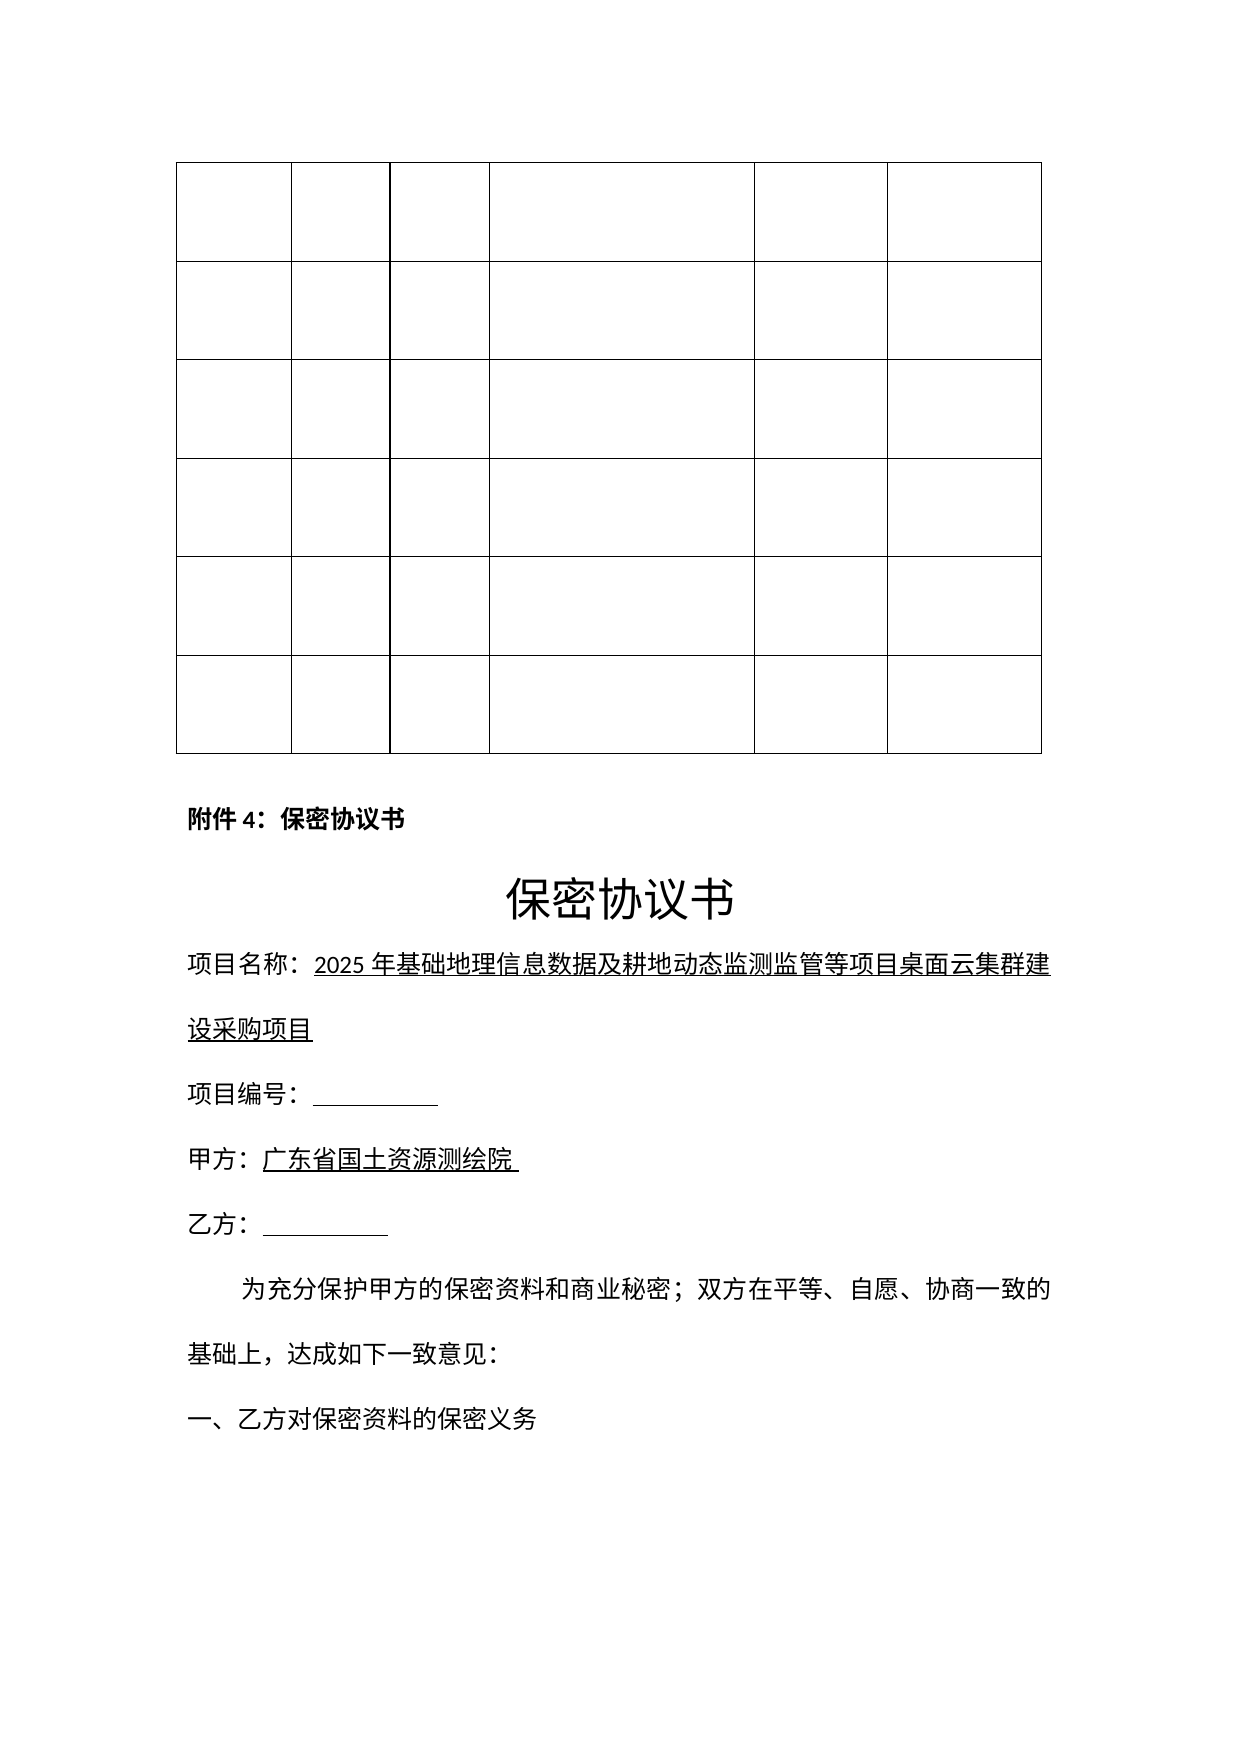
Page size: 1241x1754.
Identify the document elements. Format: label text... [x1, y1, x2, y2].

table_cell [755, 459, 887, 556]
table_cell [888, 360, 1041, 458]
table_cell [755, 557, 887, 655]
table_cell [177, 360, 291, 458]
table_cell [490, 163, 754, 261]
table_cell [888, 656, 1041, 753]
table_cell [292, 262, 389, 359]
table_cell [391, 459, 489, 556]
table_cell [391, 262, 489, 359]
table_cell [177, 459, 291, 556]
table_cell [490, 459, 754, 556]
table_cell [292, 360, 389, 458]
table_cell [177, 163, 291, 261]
text 乙方： [187, 1191, 1053, 1256]
text 项目名称：2025 年基础地理信息数据及耕地动态监测监管等项目桌面云集群建设采购项目 [187, 931, 1053, 1061]
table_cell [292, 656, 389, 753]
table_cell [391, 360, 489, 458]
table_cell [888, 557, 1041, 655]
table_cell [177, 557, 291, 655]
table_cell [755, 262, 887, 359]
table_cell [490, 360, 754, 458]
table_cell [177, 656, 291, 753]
text 为充分保护甲方的保密资料和商业秘密；双方在平等、自愿、协商一致的基础上，达成如下一致意见： [187, 1256, 1053, 1386]
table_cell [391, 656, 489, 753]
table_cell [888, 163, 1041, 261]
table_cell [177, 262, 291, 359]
text 一、乙方对保密资料的保密义务 [187, 1386, 1053, 1451]
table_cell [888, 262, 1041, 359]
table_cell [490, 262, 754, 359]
text 甲方：广东省国土资源测绘院 [187, 1126, 1053, 1191]
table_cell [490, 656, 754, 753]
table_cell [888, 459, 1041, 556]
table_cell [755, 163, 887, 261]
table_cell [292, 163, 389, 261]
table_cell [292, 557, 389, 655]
text 保密协议书 [187, 866, 1053, 931]
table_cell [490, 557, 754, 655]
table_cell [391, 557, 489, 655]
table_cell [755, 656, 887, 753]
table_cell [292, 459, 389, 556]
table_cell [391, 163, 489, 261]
text 附件4：保密协议书 [187, 787, 1053, 852]
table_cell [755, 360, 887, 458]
text 项目编号： [187, 1061, 1053, 1126]
